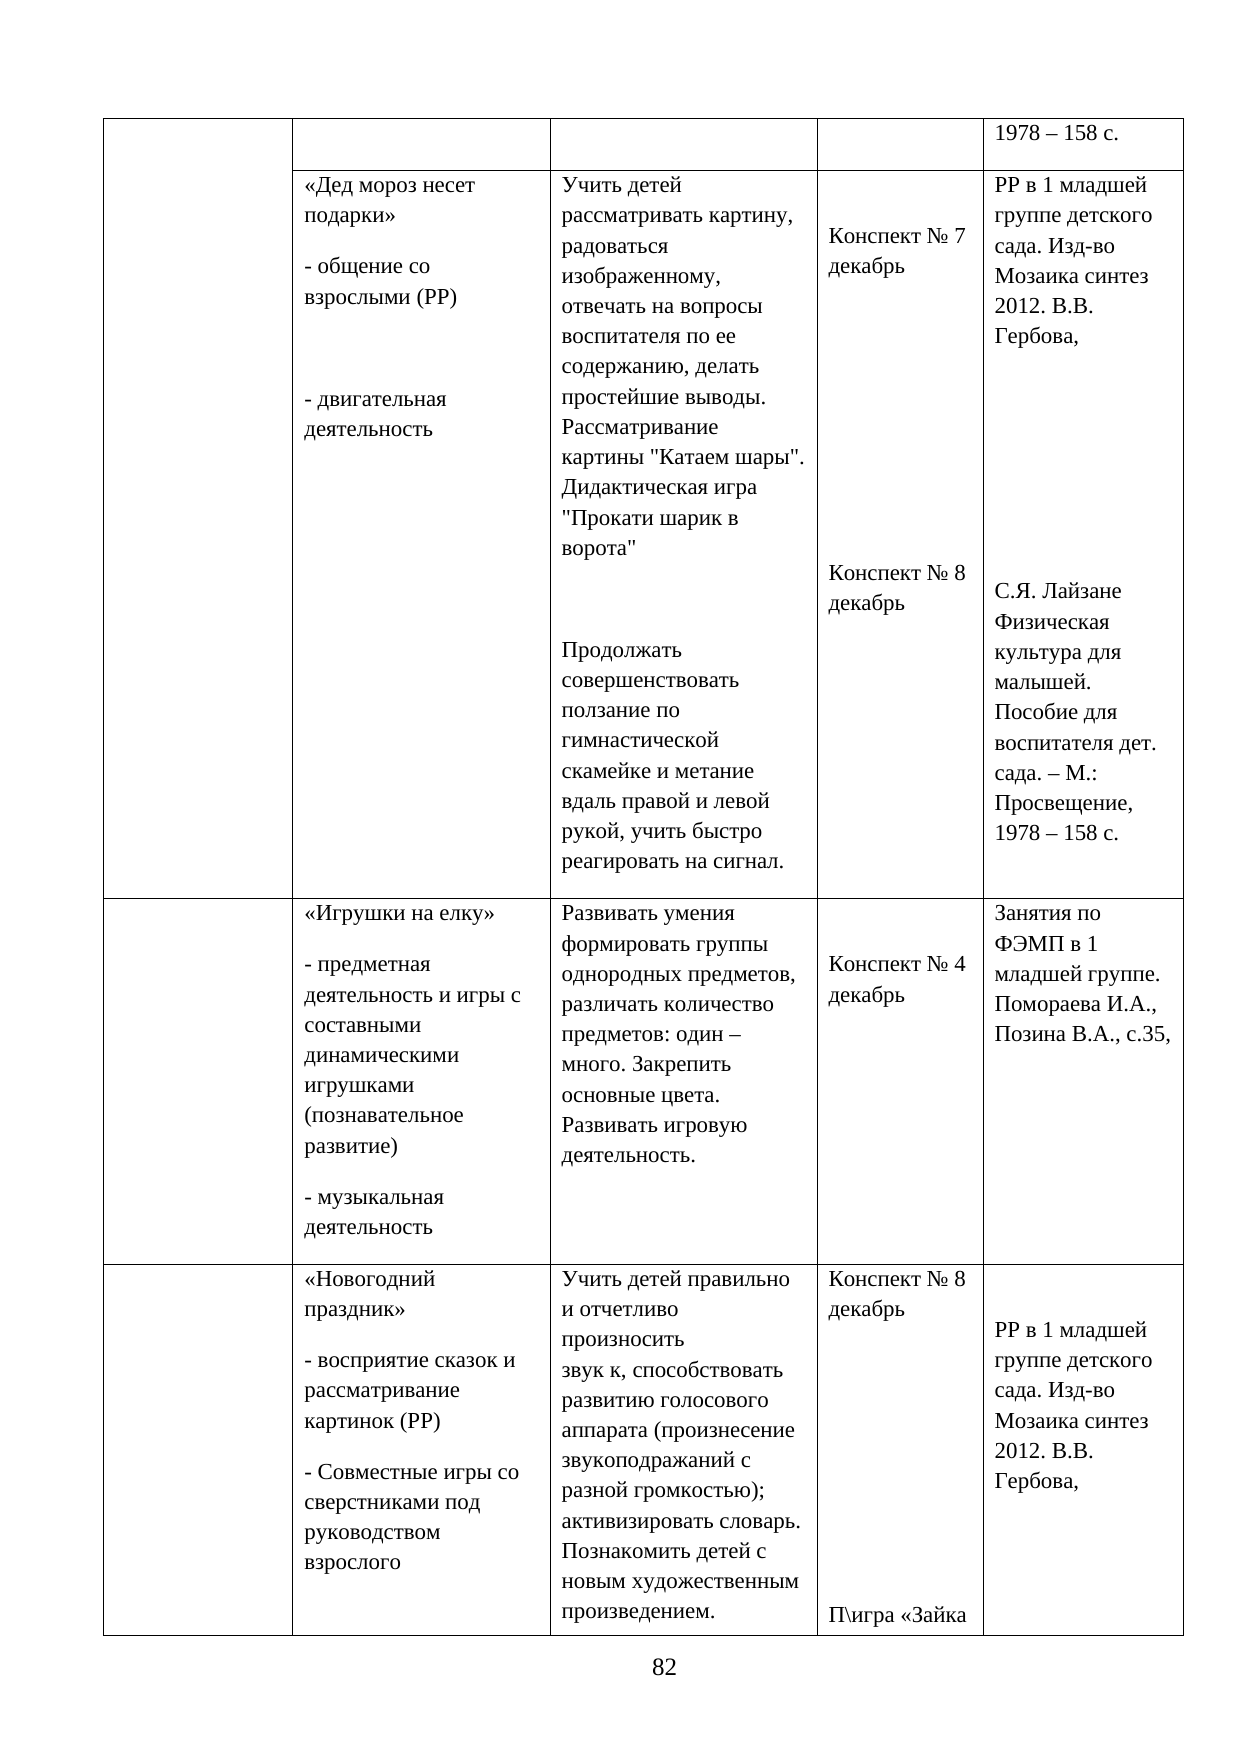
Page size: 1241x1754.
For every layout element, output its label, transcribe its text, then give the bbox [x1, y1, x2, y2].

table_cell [818, 1265, 983, 1635]
table_cell «Игрушки на елку» - предметная деятельность и игры с составными динамическими игрушками (познавательное развитие) - музыкальная деятельность [293, 899, 550, 1264]
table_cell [984, 119, 1183, 170]
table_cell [818, 119, 983, 170]
table_cell Учить детей рассматривать картину, радоваться изображенному, отвечать на вопросы воспитателя по ее содержанию, делать простейшие выводы. Рассматривание картины "Катаем шары". Дидактическая игра "Прокати шарик в ворота" Продолжать совершенствовать ползание по гимнастической скамейке и метание вдаль правой и левой рукой, учить быстро реагировать на сигнал. [551, 171, 817, 898]
table_cell Развивать умения формировать группы однородных предметов, различать количество предметов: один – много. Закрепить основные цвета. Развивать игровую деятельность. [551, 899, 817, 1264]
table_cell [551, 1265, 817, 1635]
table_cell [104, 899, 292, 1264]
table_cell Занятия по ФЭМП в 1 младшей группе. Помораева И.А., Позина В.А., с.35, [984, 899, 1183, 1264]
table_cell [551, 119, 817, 170]
table_cell «Дед мороз несет подарки» - общение со взрослыми (РР) - двигательная деятельность [293, 171, 550, 898]
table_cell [293, 119, 550, 170]
table_cell Конспект № 7 декабрь Конспект № 8 декабрь [818, 171, 983, 898]
table_cell Конспект № 4 декабрь [818, 899, 983, 1264]
table_cell РР в 1 младшей группе детского сада. Изд-во Мозаика синтез 2012. В.В. Гербова, С.Я. Лайзане Физическая культура для малышей. Пособие для воспитателя дет. сада. – М.: Просвещение, 1978 – 158 с. [984, 171, 1183, 898]
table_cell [293, 1265, 550, 1635]
table_cell [104, 1265, 292, 1635]
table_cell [984, 1265, 1183, 1635]
